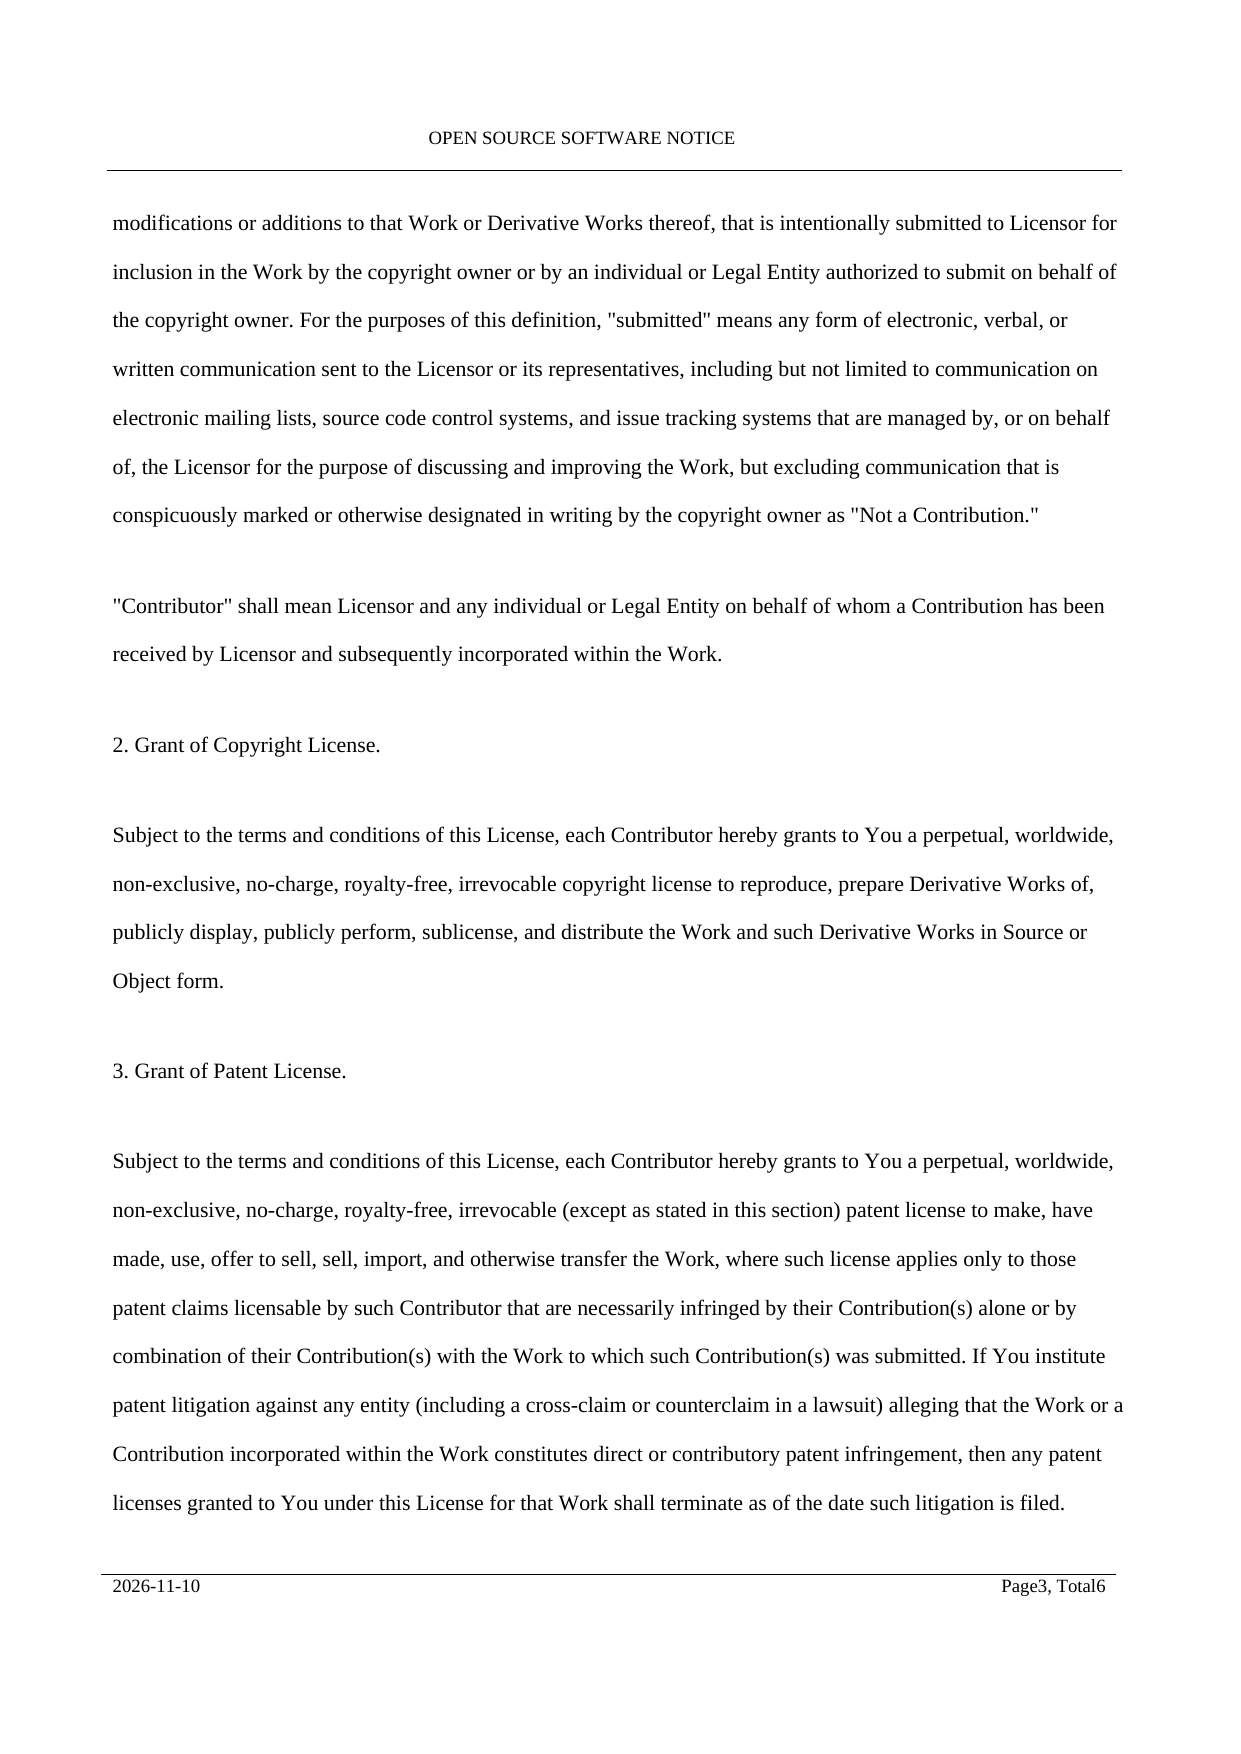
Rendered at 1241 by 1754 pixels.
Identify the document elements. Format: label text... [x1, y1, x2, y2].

text 2. Grant of Copyright License. [112, 728, 1128, 761]
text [112, 206, 1128, 531]
text 3. Grant of Patent License. [112, 1055, 1128, 1087]
text Subject to the terms and conditions of this License, each Contributor hereby grants to You a perpetual, worldwide, non-exclusive, no-charge, royalty-free, irrevocable (except as stated in this section) patent license to make, have made, use, offer to sell, sell, import, and otherwise transfer the Work, where such license applies only to those patent claims licensable by such Contributor that are necessarily infringed by their Contribution(s) alone or by combination of their Contribution(s) with the Work to which such Contribution(s) was submitted. If You institute patent litigation against any entity (including a cross-claim or counterclaim in a lawsuit) alleging that the Work or a Contribution incorporated within the Work constitutes direct or contributory patent infringement, then any patent licenses granted to You under this License for that Work shall terminate as of the date such litigation is filed. [112, 1145, 1128, 1519]
text "Contributor" shall mean Licensor and any individual or Legal Entity on behalf of whom a Contribution has been received by Licensor and subsequently incorporated within the Work. [112, 589, 1128, 670]
text Subject to the terms and conditions of this License, each Contributor hereby grants to You a perpetual, worldwide, non-exclusive, no-charge, royalty-free, irrevocable copyright license to reproduce, prepare Derivative Works of, publicly display, publicly perform, sublicense, and distribute the Work and such Derivative Works in Source or Object form. [112, 818, 1128, 997]
